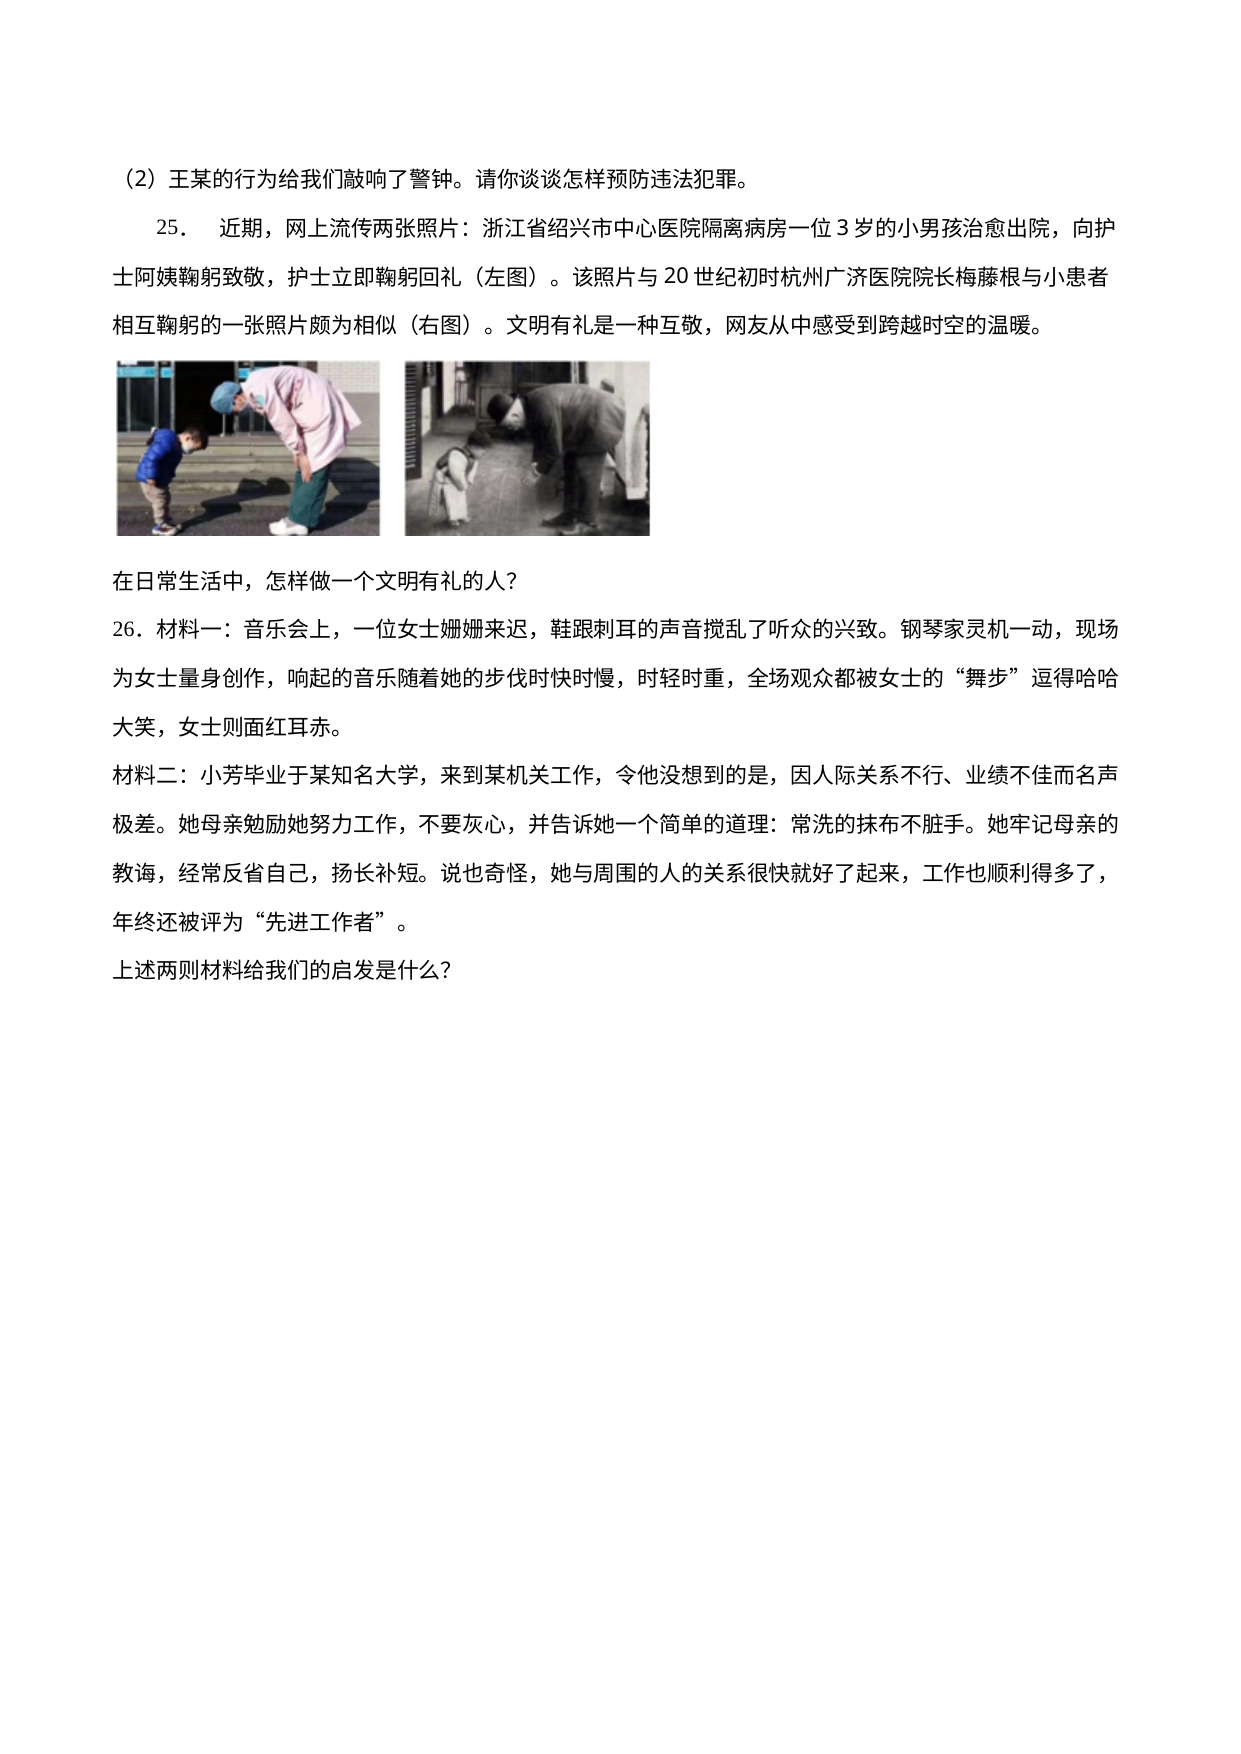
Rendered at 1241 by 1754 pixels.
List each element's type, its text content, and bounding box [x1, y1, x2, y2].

text （2）王某的行为给我们敲响了警钟。请你谈谈怎样预防违法犯罪。 [112, 162, 1128, 194]
text 在日常生活中，怎样做一个文明有礼的人？ [112, 564, 1128, 596]
text 26．材料一：音乐会上，一位女士姗姗来迟，鞋跟刺耳的声音搅乱了听众的兴致。钢琴家灵机一动，现场为女士量身创作，响起的音乐随着她的步伐时快时慢，时轻时重，全场观众都被女士的“舞步”逗得哈哈大笑，女士则面红耳赤。 [112, 612, 1128, 742]
text 上述两则材料给我们的启发是什么？ [112, 952, 1128, 985]
text 25． 近期，网上流传两张照片：浙江省绍兴市中心医院隔离病房一位3岁的小男孩治愈出院，向护士阿姨鞠躬致敬，护士立即鞠躬回礼（左图）。该照片与20世纪初时杭州广济医院院长梅藤根与小患者相互鞠躬的一张照片颇为相似（右图）。文明有礼是一种互敬，网友从中感受到跨越时空的温暖。 [112, 210, 1128, 340]
text 材料二：小芳毕业于某知名大学，来到某机关工作，令他没想到的是，因人际关系不行、业绩不佳而名声极差。她母亲勉励她努力工作，不要灰心，并告诉她一个简单的道理：常洗的抹布不脏手。她牢记母亲的教诲，经常反省自己，扬长补短。说也奇怪，她与周围的人的关系很快就好了起来，工作也顺利得多了，年终还被评为“先进工作者”。 [112, 758, 1128, 937]
picture [112, 356, 650, 536]
